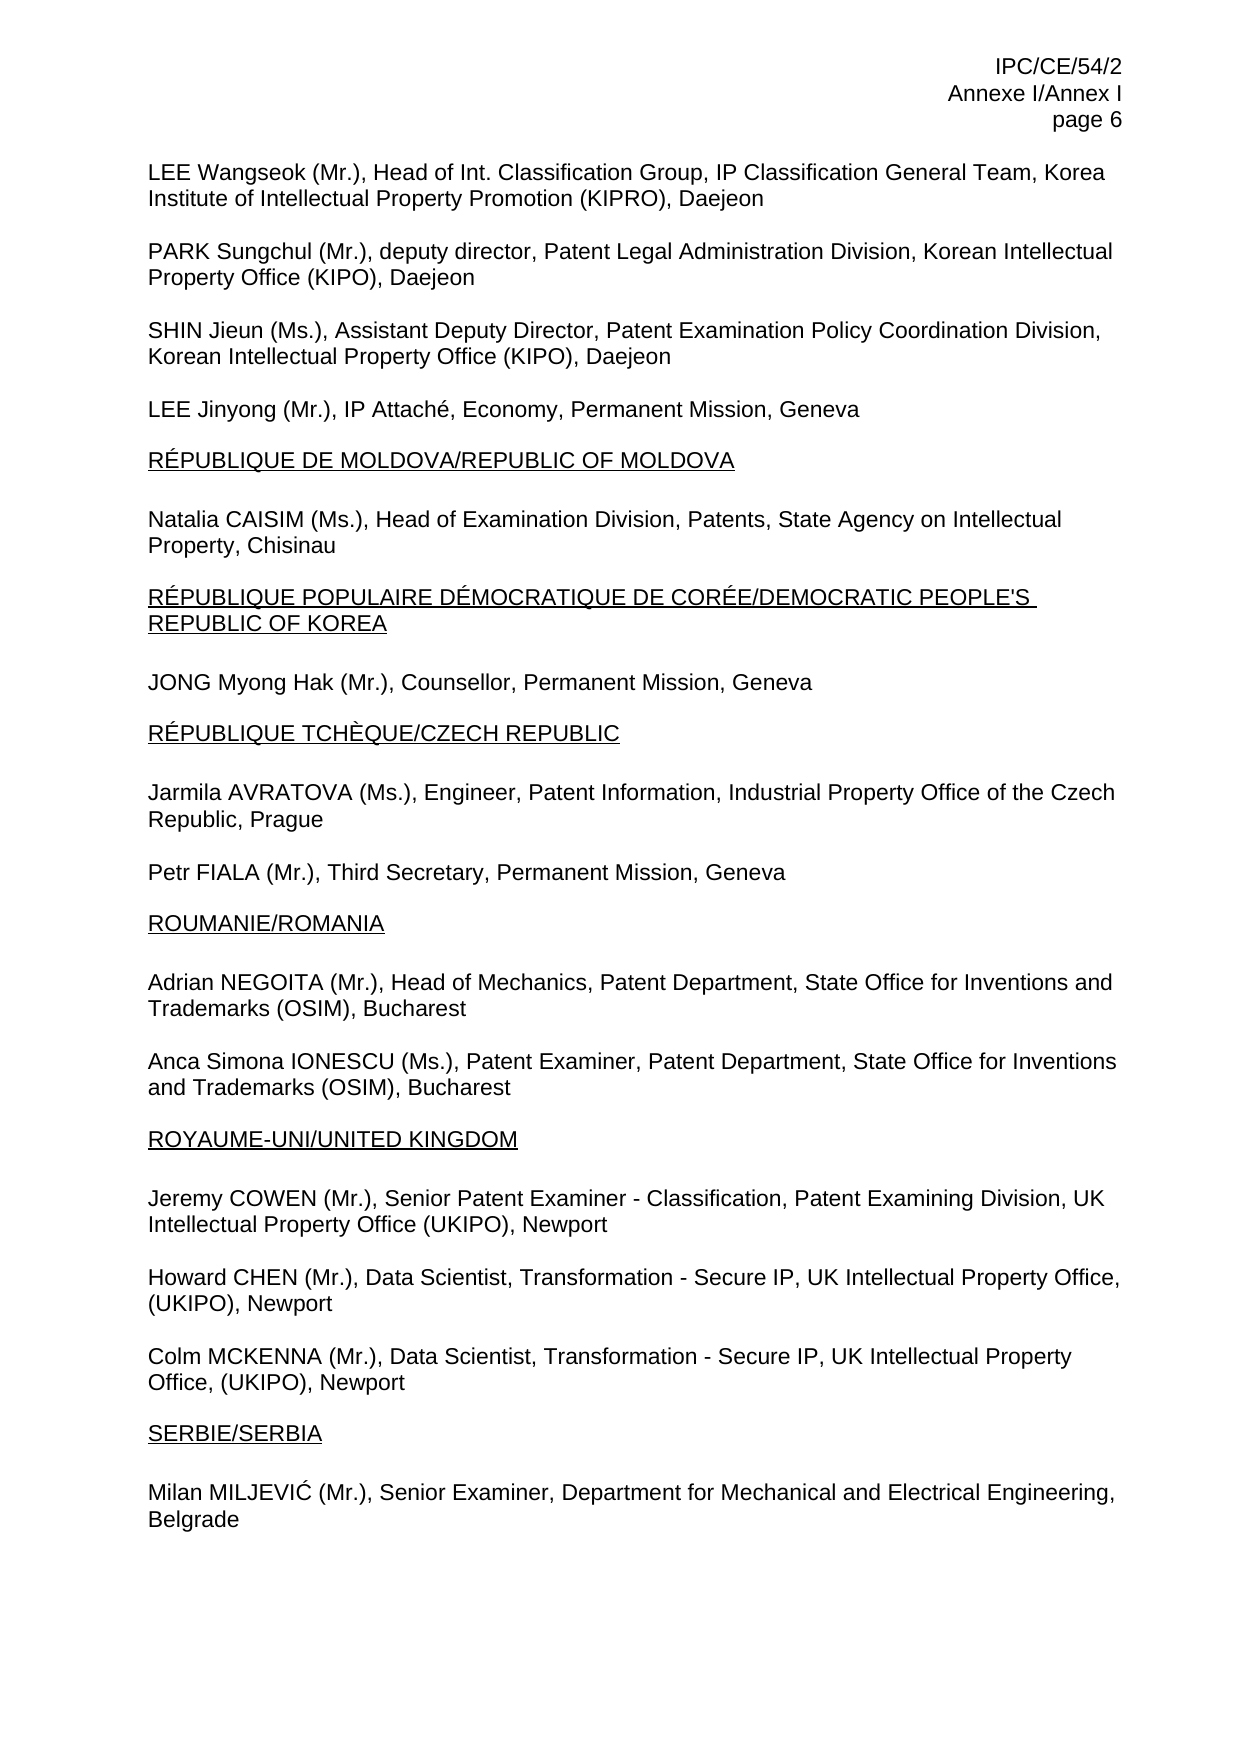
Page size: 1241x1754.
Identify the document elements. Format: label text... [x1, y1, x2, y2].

text Jarmila AVRATOVA (Ms.), Engineer, Patent Information, Industrial Property Office of the Czech Republic, Prague [148, 779, 1122, 832]
text JONG Myong Hak (Mr.), Counsellor, Permanent Mission, Geneva [148, 669, 1122, 695]
subtitle ROUMANIE/ROMANIA [148, 910, 1122, 936]
text Petr FIALA (Mr.), Third Secretary, Permanent Mission, Geneva [148, 858, 1122, 885]
subtitle RÉPUBLIQUE TCHÈQUE/CZECH REPUBLIC [148, 720, 1122, 747]
text SHIN Jieun (Ms.), Assistant Deputy Director, Patent Examination Policy Coordination Division, Korean Intellectual Property Office (KIPO), Daejeon [148, 317, 1122, 369]
text LEE Jinyong (Mr.), IP Attaché, Economy, Permanent Mission, Geneva [148, 396, 1122, 422]
text Anca Simona IONESCU (Ms.), Patent Examiner, Patent Department, State Office for Inventions and Trademarks (OSIM), Bucharest [148, 1048, 1122, 1101]
text PARK Sungchul (Mr.), deputy director, Patent Legal Administration Division, Korean Intellectual Property Office (KIPO), Daejeon [148, 238, 1122, 290]
subtitle SERBIE/SERBIA [148, 1420, 1122, 1447]
text Milan MILJEVIĆ (Mr.), Senior Examiner, Department for Mechanical and Electrical Engineering, Belgrade [148, 1479, 1122, 1532]
text Natalia CAISIM (Ms.), Head of Examination Division, Patents, State Agency on Intellectual Property, Chisinau [148, 506, 1122, 559]
text Adrian NEGOITA (Mr.), Head of Mechanics, Patent Department, State Office for Inventions and Trademarks (OSIM), Bucharest [148, 969, 1122, 1021]
text LEE Wangseok (Mr.), Head of Int. Classification Group, IP Classification General Team, Korea Institute of Intellectual Property Promotion (KIPRO), Daejeon [148, 158, 1122, 211]
subtitle RÉPUBLIQUE POPULAIRE DÉMOCRATIQUE DE CORÉE/DEMOCRATIC PEOPLE'S REPUBLIC OF KOREA [148, 584, 1122, 636]
subtitle ROYAUME-UNI/UNITED KINGDOM [148, 1126, 1122, 1152]
text Howard CHEN (Mr.), Data Scientist, Transformation - Secure IP, UK Intellectual Property Office, (UKIPO), Newport [148, 1263, 1122, 1316]
text Colm MCKENNA (Mr.), Data Scientist, Transformation - Secure IP, UK Intellectual Property Office, (UKIPO), Newport [148, 1343, 1122, 1395]
text Jeremy COWEN (Mr.), Senior Patent Examiner - Classification, Patent Examining Division, UK Intellectual Property Office (UKIPO), Newport [148, 1184, 1122, 1237]
subtitle RÉPUBLIQUE DE MOLDOVA/REPUBLIC OF MOLDOVA [148, 447, 1122, 473]
